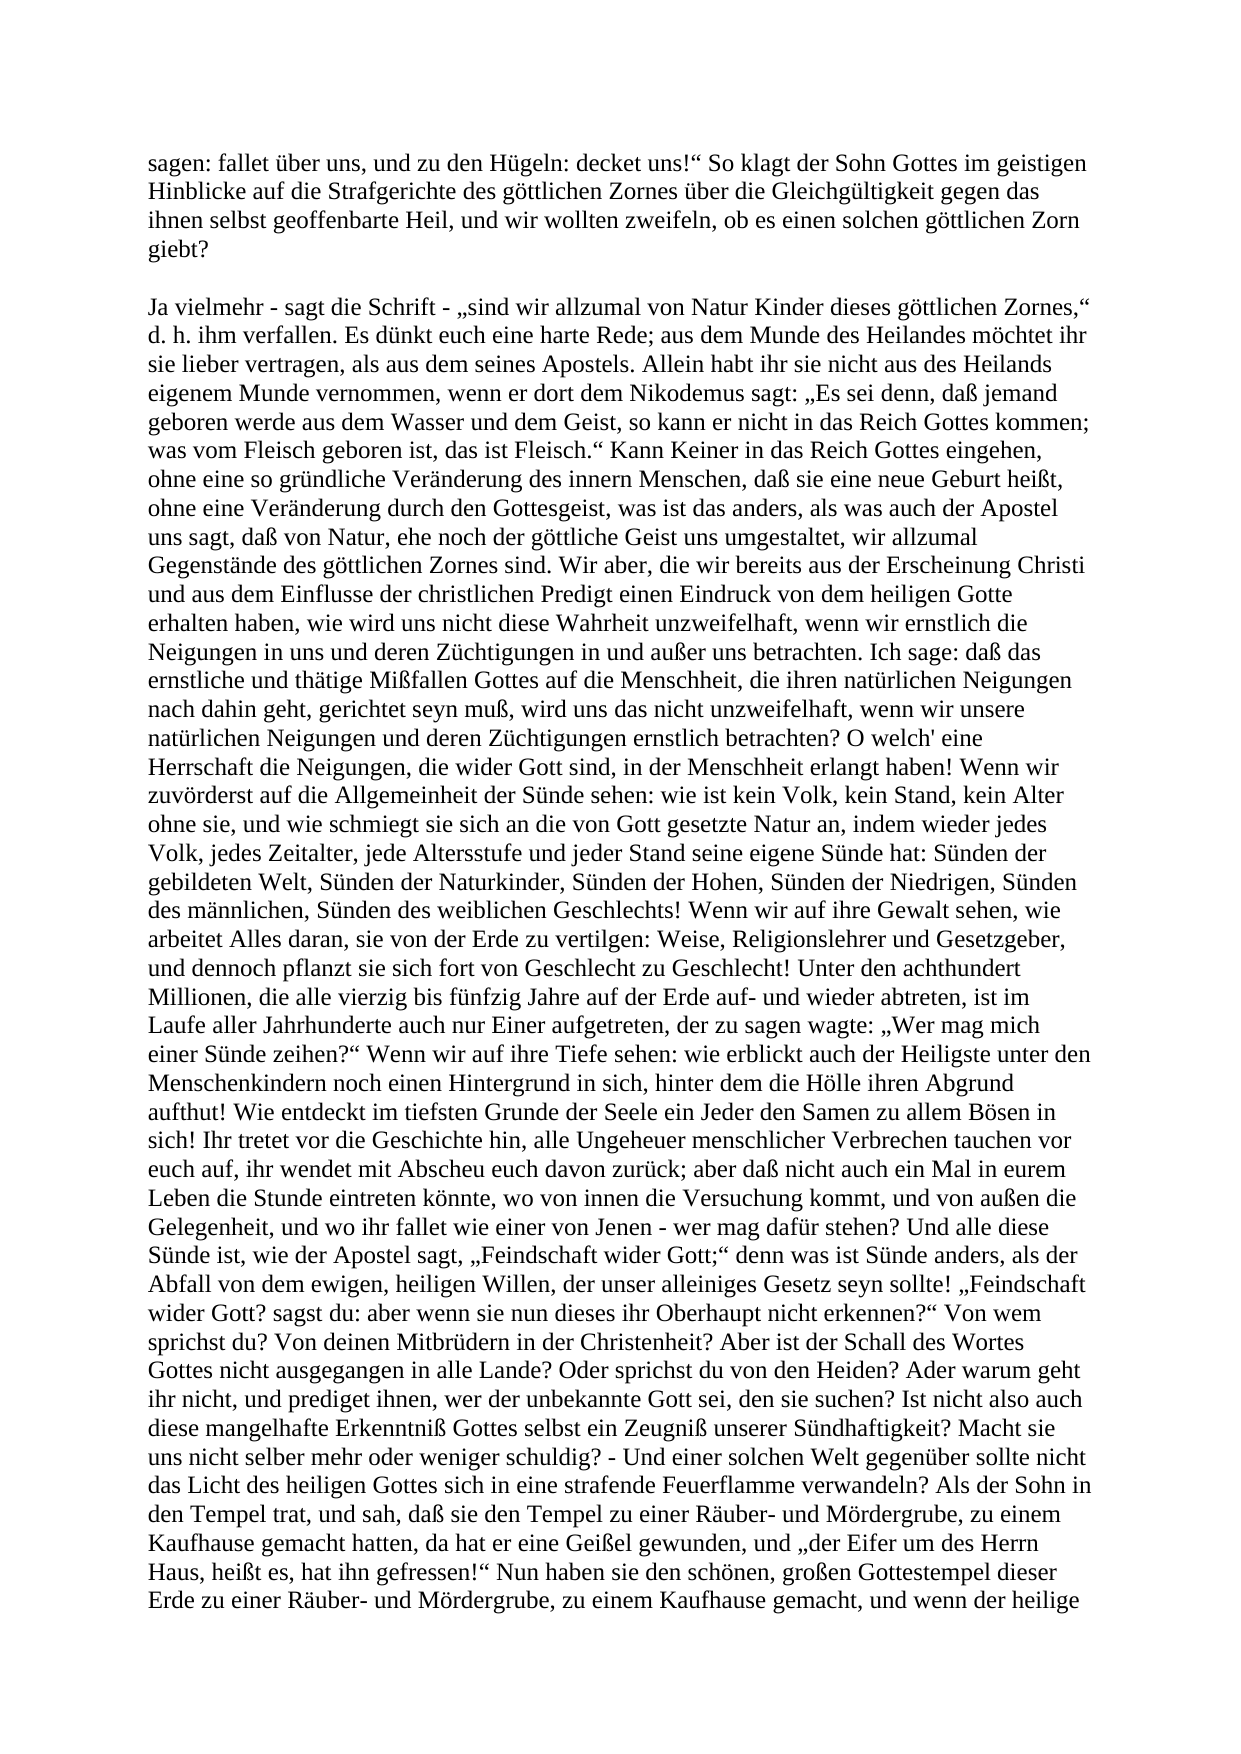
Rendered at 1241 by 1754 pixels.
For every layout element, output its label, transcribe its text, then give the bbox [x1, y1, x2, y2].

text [148, 148, 1093, 263]
